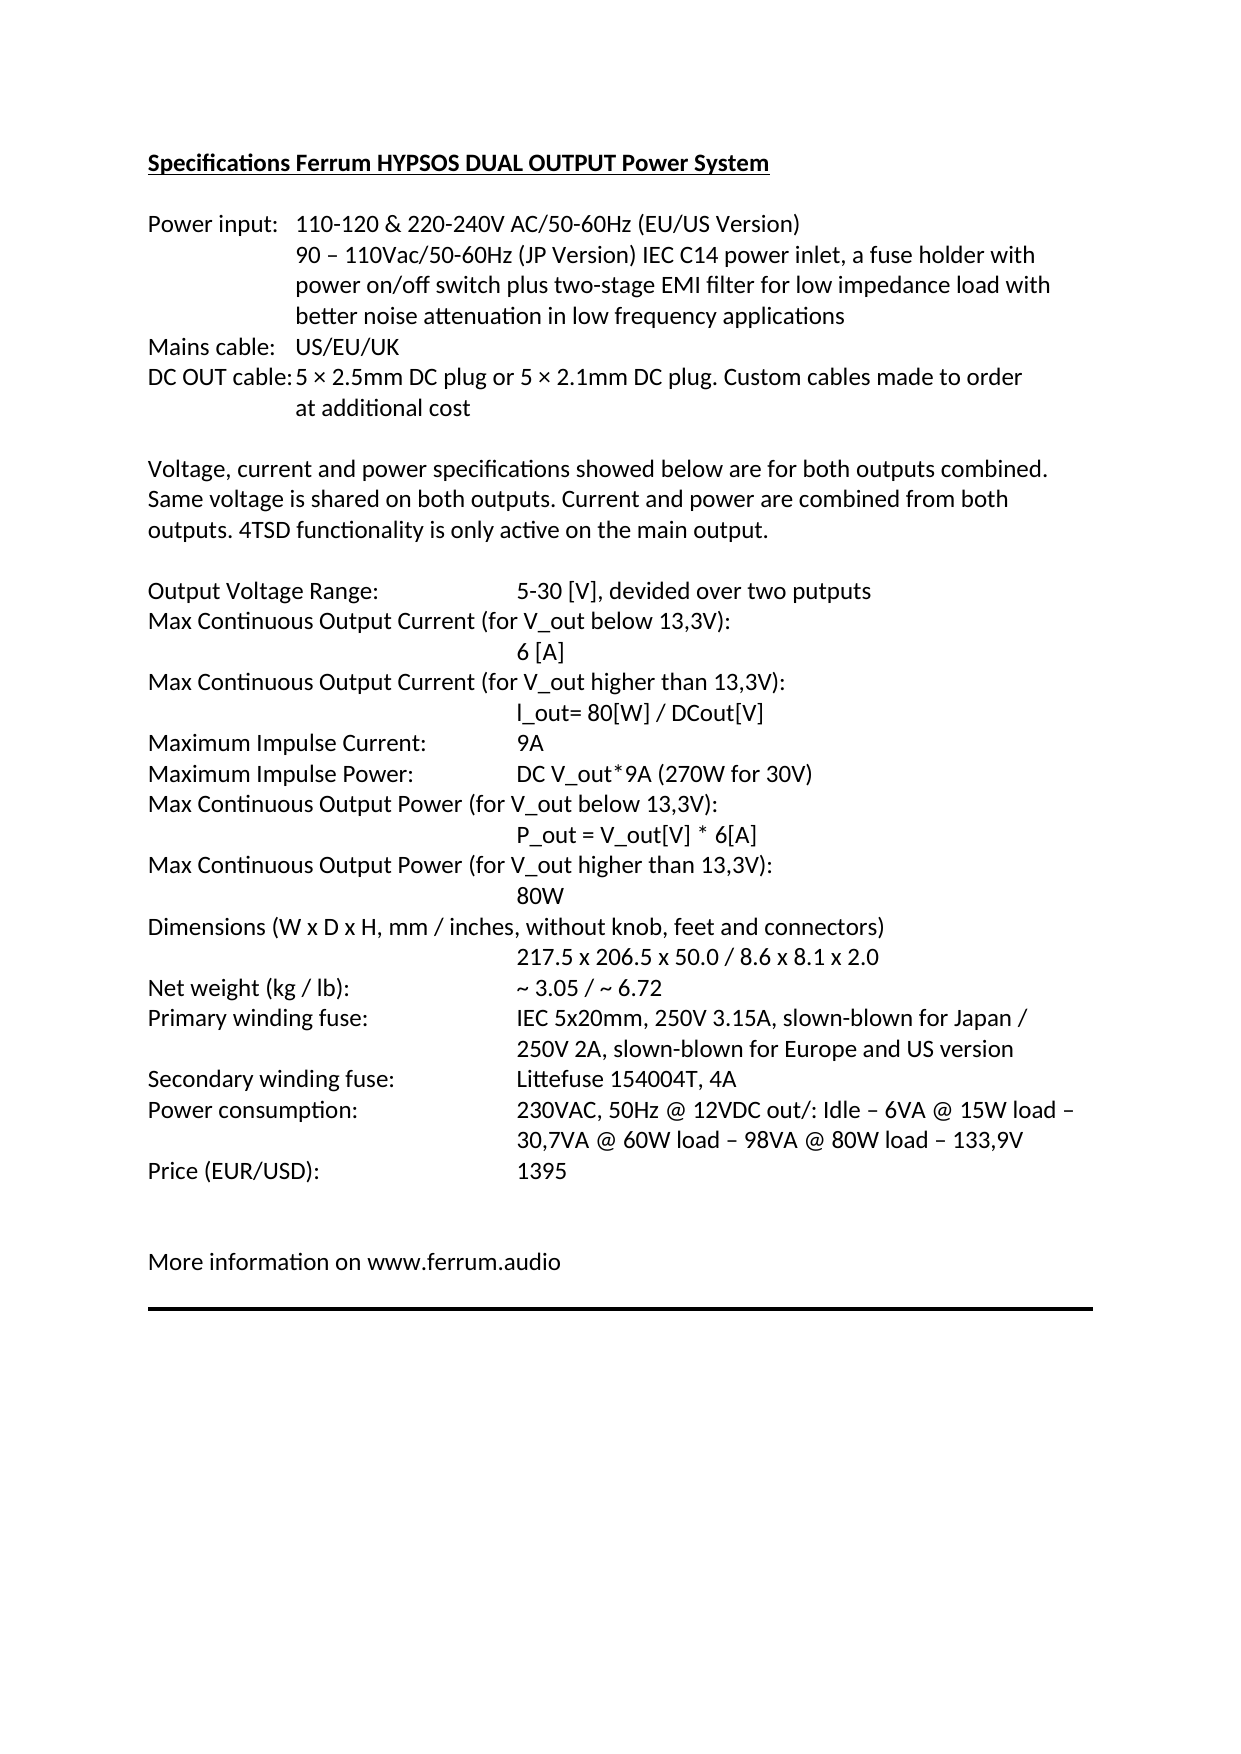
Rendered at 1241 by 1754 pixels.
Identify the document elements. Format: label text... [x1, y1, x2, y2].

text Secondary winding fuse: Littefuse 154004T, 4A [148, 1063, 1093, 1094]
text Net weight (kg / lb): ~ 3.05 / ~ 6.72 [148, 972, 1093, 1002]
text Voltage, current and power specifications showed below are for both outputs combined. Same voltage is shared on both outputs. Current and power are combined from both outputs. 4TSD functionality is only active on the main output. [148, 453, 1093, 544]
text Max Continuous Output Power (for V_out higher than 13,3V): [148, 849, 1093, 880]
text More information on www.ferrum.audio [148, 1246, 1093, 1277]
text DC OUT cable: 5 × 2.5mm DC plug or 5 × 2.1mm DC plug. Custom cables made to order [148, 361, 1093, 392]
text Max Continuous Output Current (for V_out higher than 13,3V): [148, 666, 1093, 697]
text Max Continuous Output Current (for V_out below 13,3V): [148, 605, 1093, 636]
text Specifications Ferrum HYPSOS DUAL OUTPUT Power System [148, 148, 1093, 178]
text 90 – 110Vac/50-60Hz (JP Version) IEC C14 power inlet, a fuse holder with power on/off switch plus two-stage EMI filter for low impedance load with better noise attenuation in low frequency applications [295, 239, 1093, 331]
text l_out= 80[W] / DCout[V] [443, 697, 1093, 727]
text 80W [443, 880, 1093, 911]
text 250V 2A, slown-blown for Europe and US version [443, 1033, 1093, 1063]
text Power consumption: 230VAC, 50Hz @ 12VDC out/: Idle – 6VA @ 15W load – 30,7VA @ 60W load – 98VA @ 80W load – 133,9V [148, 1094, 1093, 1155]
text at additional cost [221, 392, 1093, 422]
text Price (EUR/USD): 1395 [148, 1155, 1093, 1185]
text 6 [A] [443, 636, 1093, 666]
text Power input: 110-120 & 220-240V AC/50-60Hz (EU/US Version) [148, 209, 1093, 239]
text 217.5 x 206.5 x 50.0 / 8.6 x 8.1 x 2.0 [443, 941, 1093, 972]
text Maximum Impulse Current: 9A [148, 727, 1093, 758]
text Maximum Impulse Power: DC V_out*9A (270W for 30V) [148, 758, 1093, 788]
text Dimensions (W x D x H, mm / inches, without knob, feet and connectors) [148, 911, 1093, 941]
text Max Continuous Output Power (for V_out below 13,3V): [148, 788, 1093, 819]
text P_out = V_out[V] * 6[A] [443, 819, 1093, 849]
text Mains cable: US/EU/UK [148, 331, 1093, 361]
text Primary winding fuse: IEC 5x20mm, 250V 3.15A, slown-blown for Japan / [148, 1002, 1093, 1033]
text Output Voltage Range: 5-30 [V], devided over two putputs [148, 575, 1093, 605]
